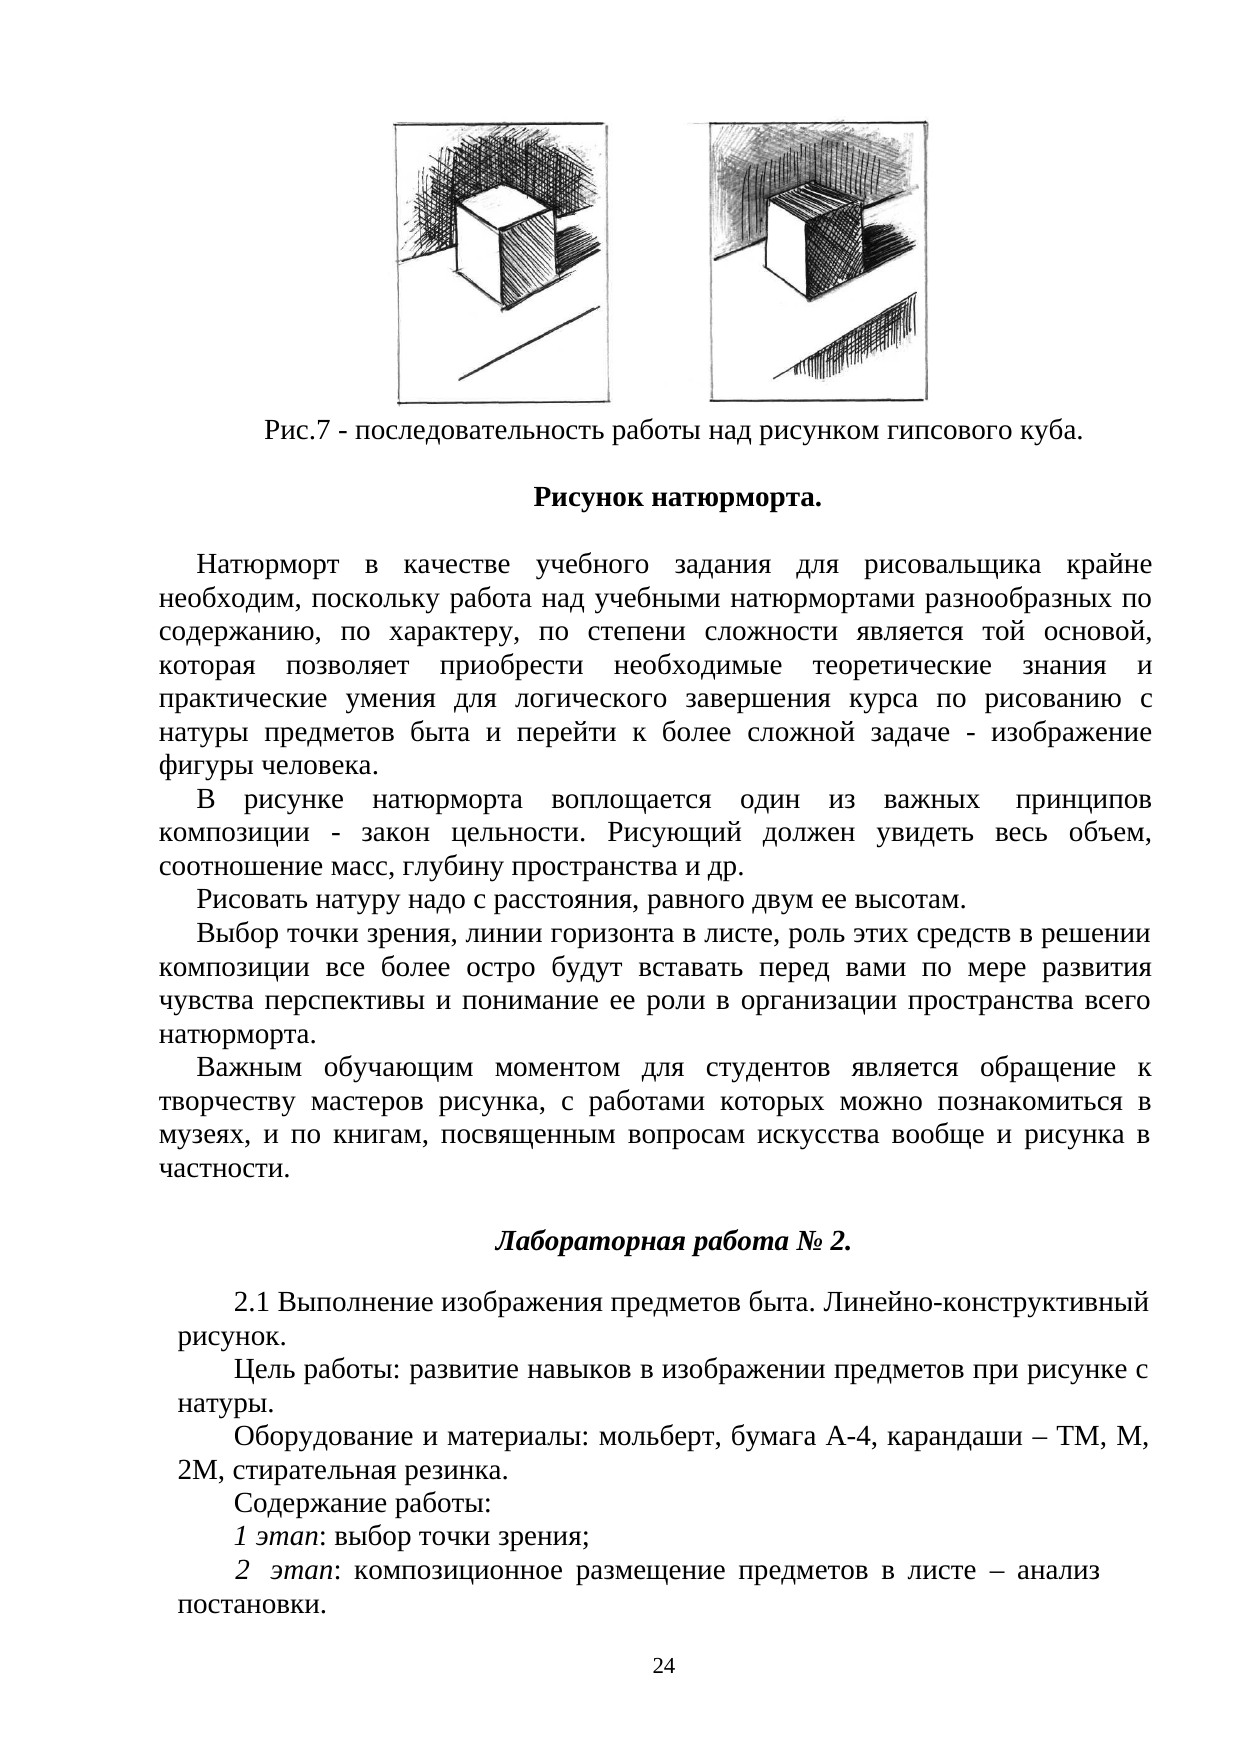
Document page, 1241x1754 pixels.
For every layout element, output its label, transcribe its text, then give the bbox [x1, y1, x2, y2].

list этап: композиционное размещение предметов в листе – анализ постановки. [177, 1552, 1152, 1619]
text Содержание работы: [233, 1485, 1173, 1519]
text Выбор точки зрения, линии горизонта в листе, роль этих средств в решении композиции все более остро будут вставать перед вами по мере развития чувства перспективы и понимание ее роли в организации пространства всего натюрморта. [158, 915, 1152, 1049]
text Рис.7 - последовательность работы над рисунком гипсового куба. [207, 412, 1141, 445]
text 2.1 Выполнение изображения предметов быта. Линейно-конструктивный рисунок. [177, 1284, 1173, 1351]
subtitle Рисунок натюрморта. [214, 479, 1141, 513]
text Рисовать натуру надо с расстояния, равного двум ее высотам. [196, 882, 1173, 915]
list этап: выбор точки зрения; [233, 1519, 1173, 1552]
text Цель работы: развитие навыков в изображении предметов при рисунке с натуры. [177, 1351, 1173, 1418]
subtitle Лабораторная работа № 2. [207, 1223, 1141, 1256]
picture [388, 116, 934, 408]
text В рисунке натюрморта воплощается один из важных принципов композиции - закон цельности. Рисующий должен увидеть весь объем, соотношение масс, глубину пространства и др. [158, 781, 1152, 882]
text Оборудование и материалы: мольберт, бумага А-4, карандаши – ТМ, М, 2М, стирательная резинка. [177, 1418, 1173, 1485]
text Важным обучающим моментом для студентов является обращение к творчеству мастеров рисунка, с работами которых можно познакомиться в музеях, и по книгам, посвященным вопросам искусства вообще и рисунка в частности. [158, 1049, 1152, 1183]
text Натюрморт в качестве учебного задания для рисовальщика крайне необходим, поскольку работа над учебными натюрмортами разнообразных по содержанию, по характеру, по степени сложности является той основой, которая позволяет приобрести необходимые теоретические знания и практические умения для логического завершения курса по рисованию с натуры предметов быта и перейти к более сложной задаче - изображение фигуры человека. [158, 546, 1152, 781]
